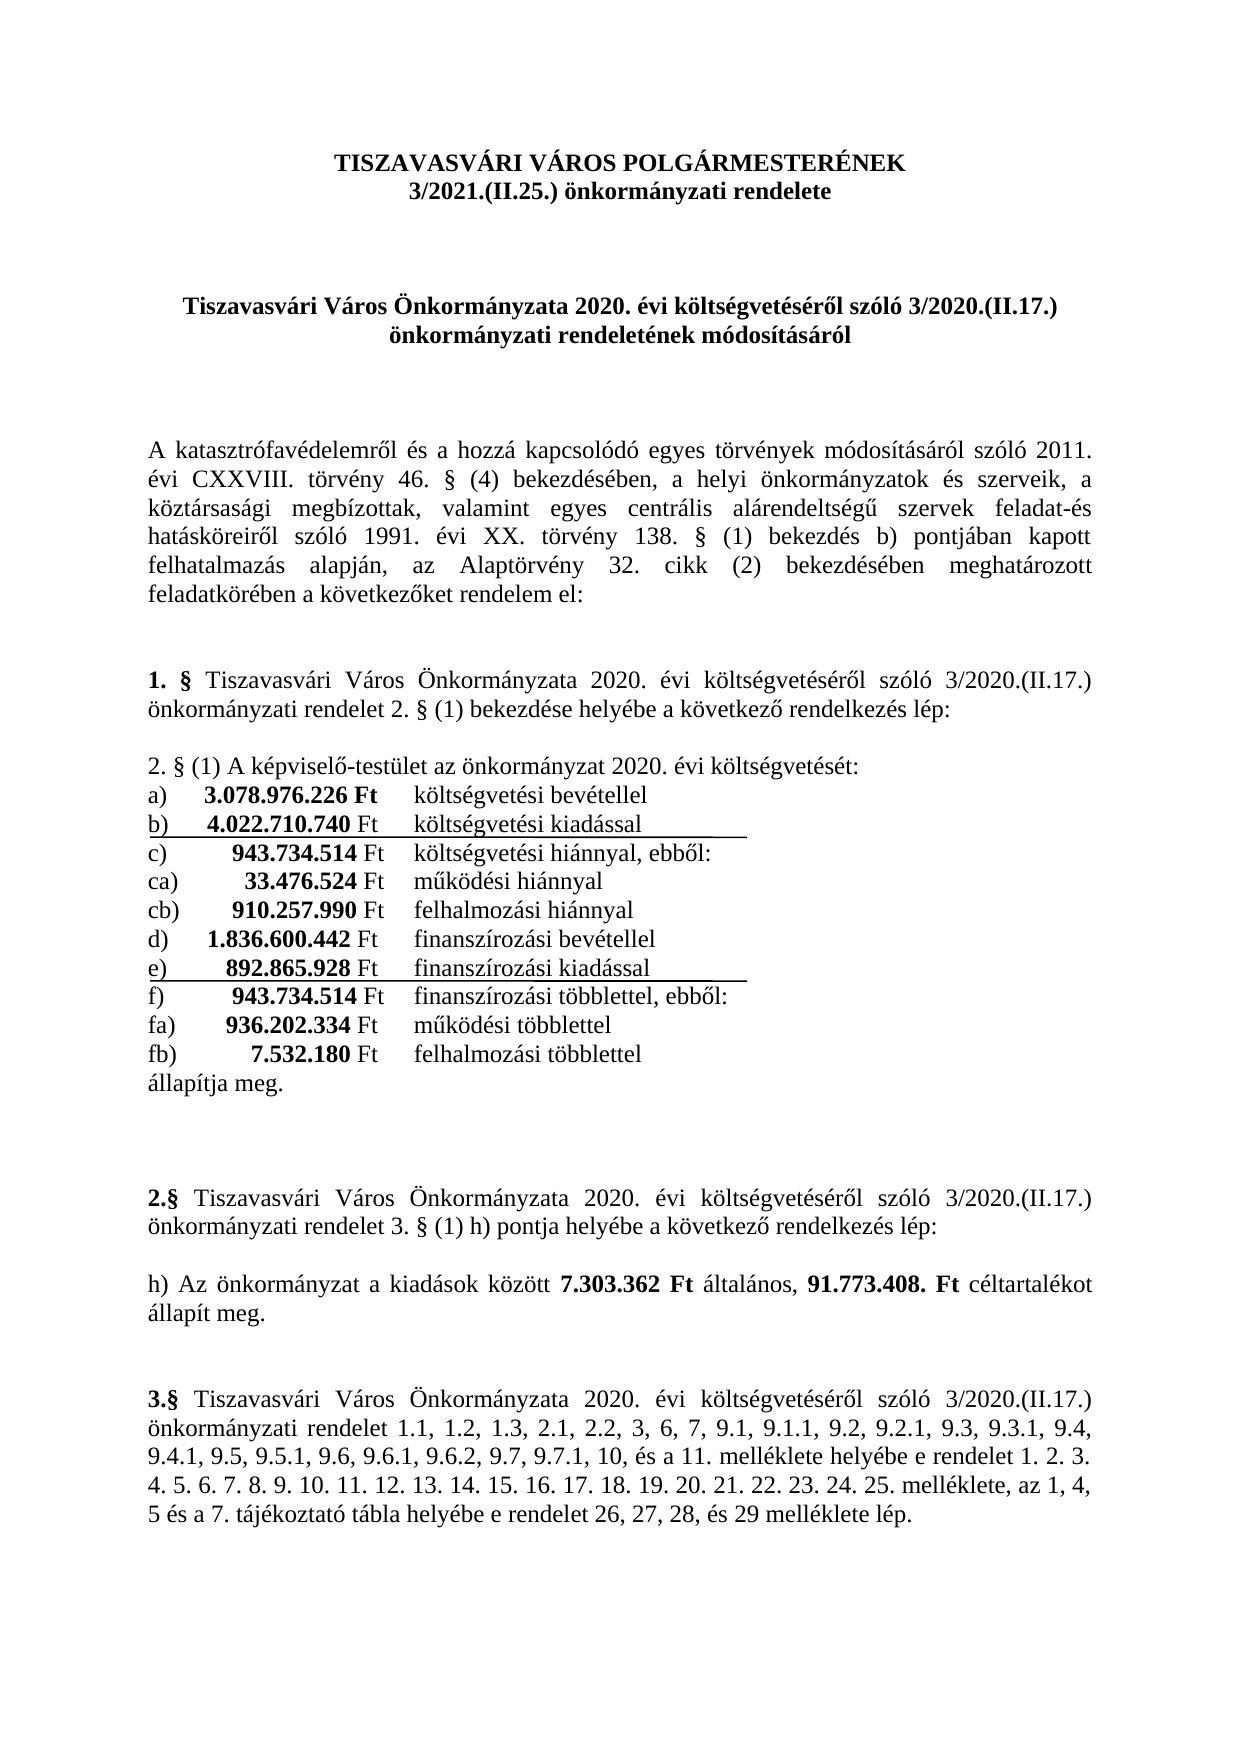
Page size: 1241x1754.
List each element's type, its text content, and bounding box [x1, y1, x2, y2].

text 3/2021.(II.25.) önkormányzati rendelete [148, 176, 1093, 205]
text állapítja meg. [148, 1068, 1093, 1096]
text 2.§ Tiszavasvári Város Önkormányzata 2020. évi költségvetéséről szóló 3/2020.(II.17.) önkormányzati rendelet 3. § (1) h) pontja helyébe a következő rendelkezés lép: [148, 1183, 1093, 1240]
text fb) 7.532.180 Ft felhalmozási többlettel [148, 1039, 1093, 1068]
text d) 1.836.600.442 Ft finanszírozási bevétellel [148, 924, 1093, 953]
text 2. § (1) A képviselő-testület az önkormányzat 2020. évi költségvetését: [148, 751, 1093, 780]
text e) 892.865.928 Ft finanszírozási kiadással [148, 953, 1093, 981]
text fa) 936.202.334 Ft működési többlettel [148, 1010, 1093, 1039]
text h) Az önkormányzat a kiadások között 7.303.362 Ft általános, 91.773.408. Ft céltartalékot állapít meg. [148, 1269, 1093, 1326]
text Tiszavasvári Város Önkormányzata 2020. évi költségvetéséről szóló 3/2020.(II.17.) önkormányzati rendeletének módosításáról [148, 291, 1093, 349]
text TISZAVASVÁRI VÁROS POLGÁRMESTERÉNEK [148, 148, 1093, 176]
text A katasztrófavédelemről és a hozzá kapcsolódó egyes törvények módosításáról szóló 2011. évi CXXVIII. törvény 46. § (4) bekezdésében, a helyi önkormányzatok és szerveik, a köztársasági megbízottak, valamint egyes centrális alárendeltségű szervek feladat-és hatásköreiről szóló 1991. évi XX. törvény 138. § (1) bekezdés b) pontjában kapott felhatalmazás alapján, az Alaptörvény 32. cikk (2) bekezdésében meghatározott feladatkörében a következőket rendelem el: [148, 435, 1093, 608]
text f) 943.734.514 Ft finanszírozási többlettel, ebből: [148, 981, 1093, 1010]
text a) 3.078.976.226 Ft költségvetési bevétellel [148, 780, 1093, 809]
text b) 4.022.710.740 Ft költségvetési kiadással [148, 809, 1093, 838]
text 1. § Tiszavasvári Város Önkormányzata 2020. évi költségvetéséről szóló 3/2020.(II.17.) önkormányzati rendelet 2. § (1) bekezdése helyébe a következő rendelkezés lép: [148, 665, 1093, 723]
text ca) 33.476.524 Ft működési hiánnyal [148, 866, 1093, 895]
text 3.§ Tiszavasvári Város Önkormányzata 2020. évi költségvetéséről szóló 3/2020.(II.17.) önkormányzati rendelet 1.1, 1.2, 1.3, 2.1, 2.2, 3, 6, 7, 9.1, 9.1.1, 9.2, 9.2.1, 9.3, 9.3.1, 9.4, 9.4.1, 9.5, 9.5.1, 9.6, 9.6.1, 9.6.2, 9.7, 9.7.1, 10, és a 11. melléklete helyébe e rendelet 1. 2. 3. 4. 5. 6. 7. 8. 9. 10. 11. 12. 13. 14. 15. 16. 17. 18. 19. 20. 21. 22. 23. 24. 25. melléklete, az 1, 4, 5 és a 7. tájékoztató tábla helyébe e rendelet 26, 27, 28, és 29 melléklete lép. [148, 1384, 1093, 1528]
text c) 943.734.514 Ft költségvetési hiánnyal, ebből: [148, 838, 1093, 866]
text cb) 910.257.990 Ft felhalmozási hiánnyal [148, 895, 1093, 924]
